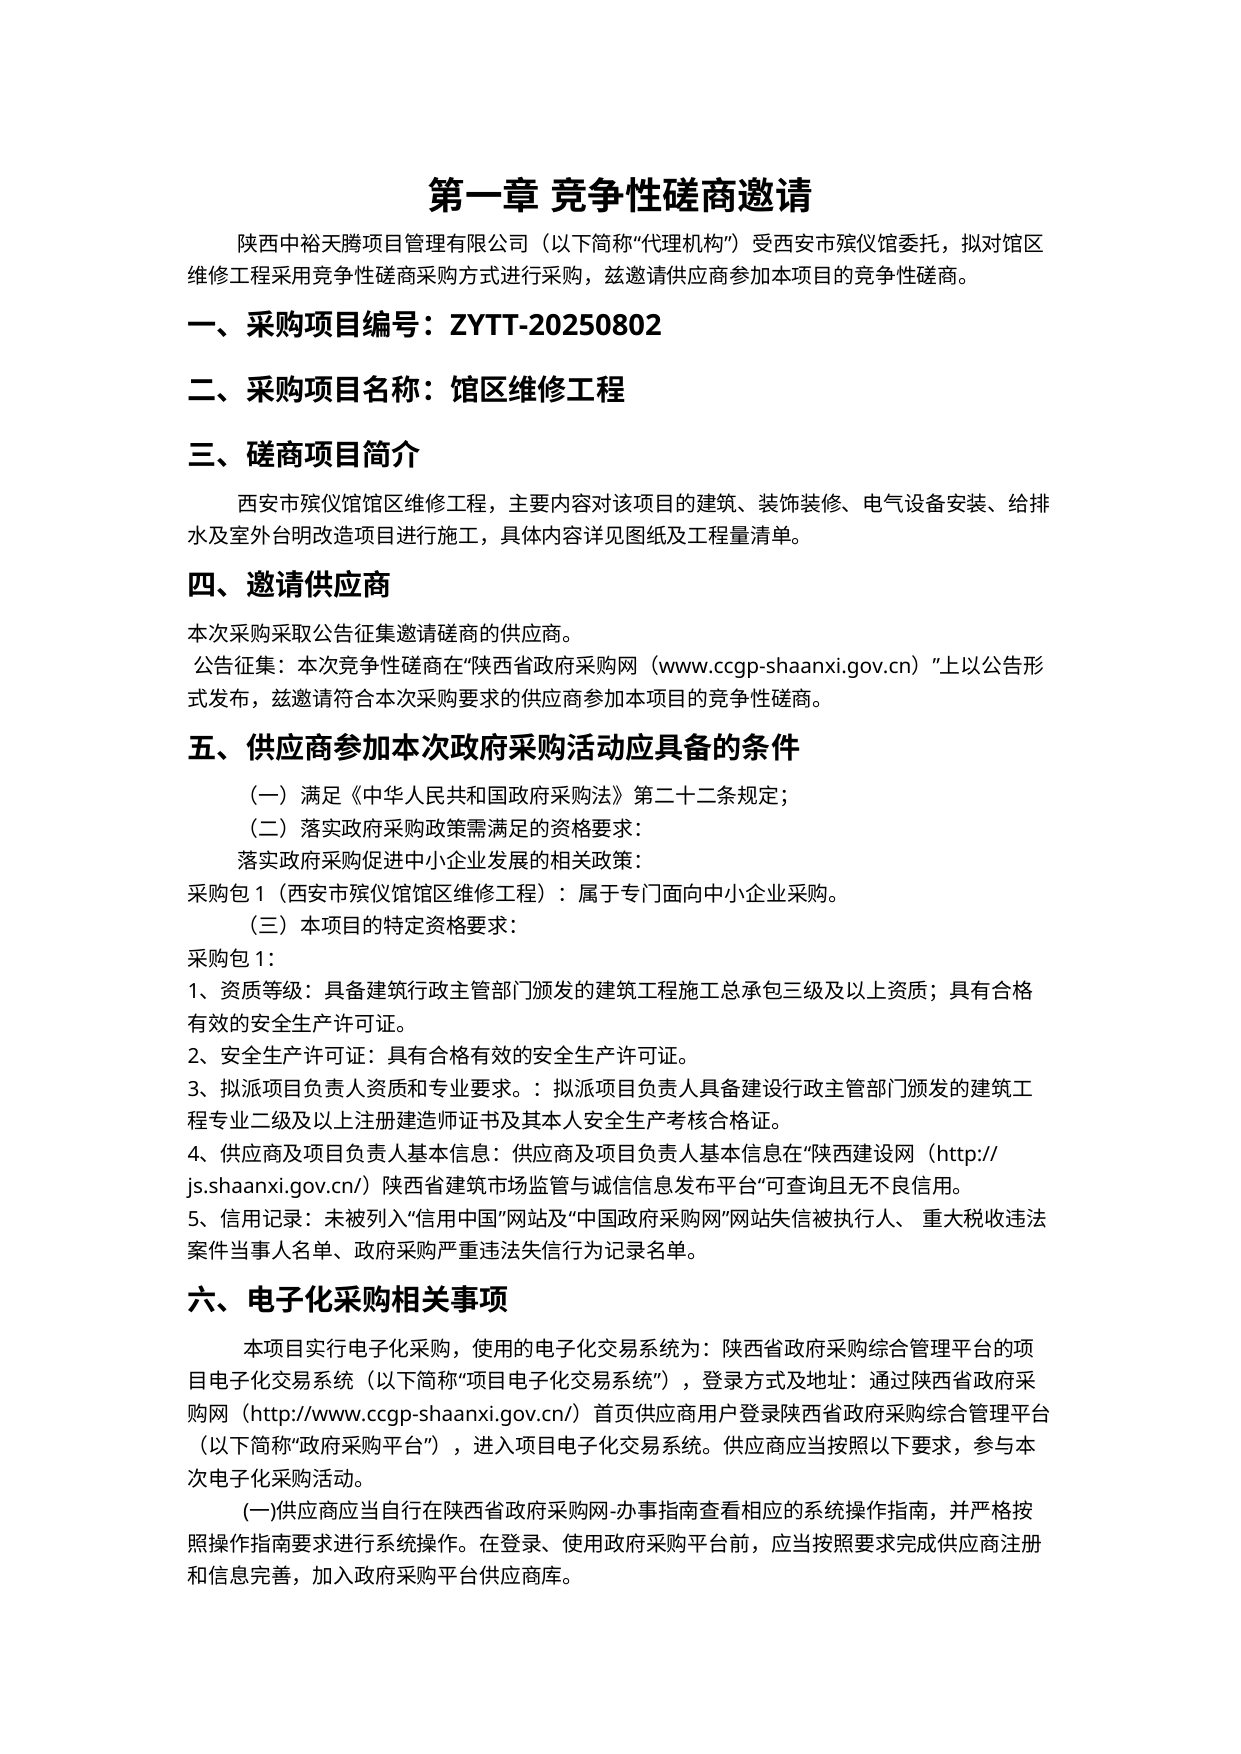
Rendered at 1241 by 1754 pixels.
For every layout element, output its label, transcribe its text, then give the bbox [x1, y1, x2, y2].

text 2、安全生产许可证：具有合格有效的安全生产许可证。 [187, 1039, 1053, 1072]
text 陕西中裕天腾项目管理有限公司（以下简称“代理机构”）受西安市殡仪馆委托，拟对馆区维修工程采用竞争性磋商采购方式进行采购，兹邀请供应商参加本项目的竞争性磋商。 [187, 227, 1053, 292]
text 本次采购采取公告征集邀请磋商的供应商。 [187, 617, 1053, 649]
text 四、邀请供应商 [187, 552, 1053, 617]
text 一、采购项目编号：ZYTT-20250802 [187, 292, 1053, 357]
text 4、供应商及项目负责人基本信息：供应商及项目负责人基本信息在“陕西建设网（http://js.shaanxi.gov.cn/）陕西省建筑市场监管与诚信信息发布平台“可查询且无不良信用。 [187, 1137, 1053, 1202]
text 1、资质等级：具备建筑行政主管部门颁发的建筑工程施工总承包三级及以上资质；具有合格有效的安全生产许可证。 [187, 974, 1053, 1039]
text 三、磋商项目简介 [187, 422, 1053, 487]
text (一)供应商应当自行在陕西省政府采购网-办事指南查看相应的系统操作指南，并严格按照操作指南要求进行系统操作。在登录、使用政府采购平台前，应当按照要求完成供应商注册和信息完善，加入政府采购平台供应商库。 [187, 1494, 1053, 1592]
text 二、采购项目名称：馆区维修工程 [187, 357, 1053, 422]
text （二）落实政府采购政策需满足的资格要求： [187, 812, 1053, 844]
text 西安市殡仪馆馆区维修工程，主要内容对该项目的建筑、装饰装修、电气设备安装、给排水及室外台明改造项目进行施工，具体内容详见图纸及工程量清单。 [187, 487, 1053, 552]
text 5、信用记录：未被列入“信用中国”网站及“中国政府采购网”网站失信被执行人、 重大税收违法案件当事人名单、政府采购严重违法失信行为记录名单。 [187, 1202, 1053, 1267]
text 六、电子化采购相关事项 [187, 1267, 1053, 1332]
text 五、供应商参加本次政府采购活动应具备的条件 [187, 714, 1053, 779]
text 落实政府采购促进中小企业发展的相关政策： [187, 844, 1053, 877]
text （三）本项目的特定资格要求： [187, 909, 1053, 942]
text 采购包1（西安市殡仪馆馆区维修工程）：属于专门面向中小企业采购。 [187, 877, 1053, 909]
text 第一章 竞争性磋商邀请 [187, 162, 1053, 227]
text 公告征集：本次竞争性磋商在“陕西省政府采购网（www.ccgp-shaanxi.gov.cn）”上以公告形式发布，兹邀请符合本次采购要求的供应商参加本项目的竞争性磋商。 [187, 649, 1053, 714]
text 3、拟派项目负责人资质和专业要求。：拟派项目负责人具备建设行政主管部门颁发的建筑工程专业二级及以上注册建造师证书及其本人安全生产考核合格证。 [187, 1072, 1053, 1137]
text 本项目实行电子化采购，使用的电子化交易系统为：陕西省政府采购综合管理平台的项目电子化交易系统（以下简称“项目电子化交易系统”），登录方式及地址：通过陕西省政府采购网（http://www.ccgp-shaanxi.gov.cn/）首页供应商用户登录陕西省政府采购综合管理平台（以下简称“政府采购平台”），进入项目电子化交易系统。供应商应当按照以下要求，参与本次电子化采购活动。 [187, 1332, 1053, 1494]
text 采购包1： [187, 942, 1053, 974]
text （一）满足《中华人民共和国政府采购法》第二十二条规定； [187, 779, 1053, 812]
